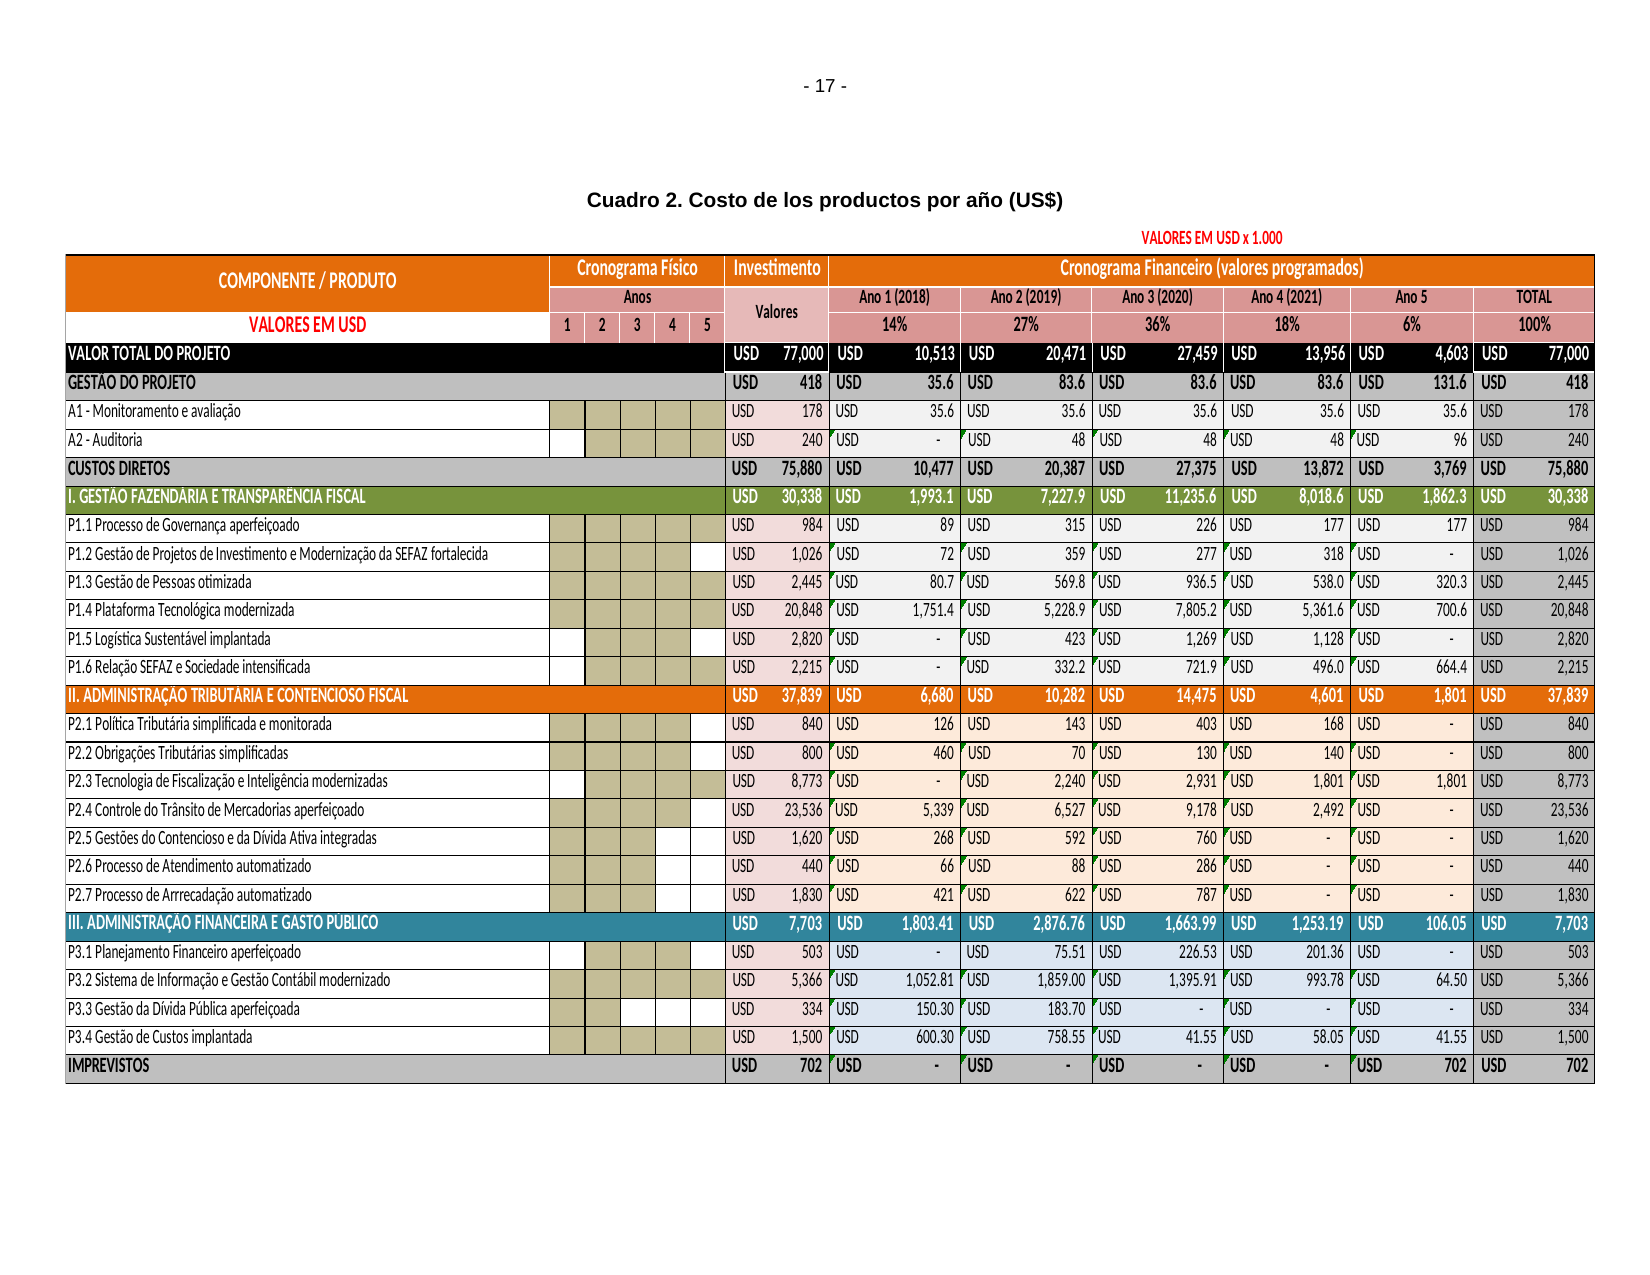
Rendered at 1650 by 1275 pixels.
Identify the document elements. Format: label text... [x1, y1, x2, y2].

list Cuadro 2. Costo de los productos por año (US$) [150, 187, 1500, 211]
